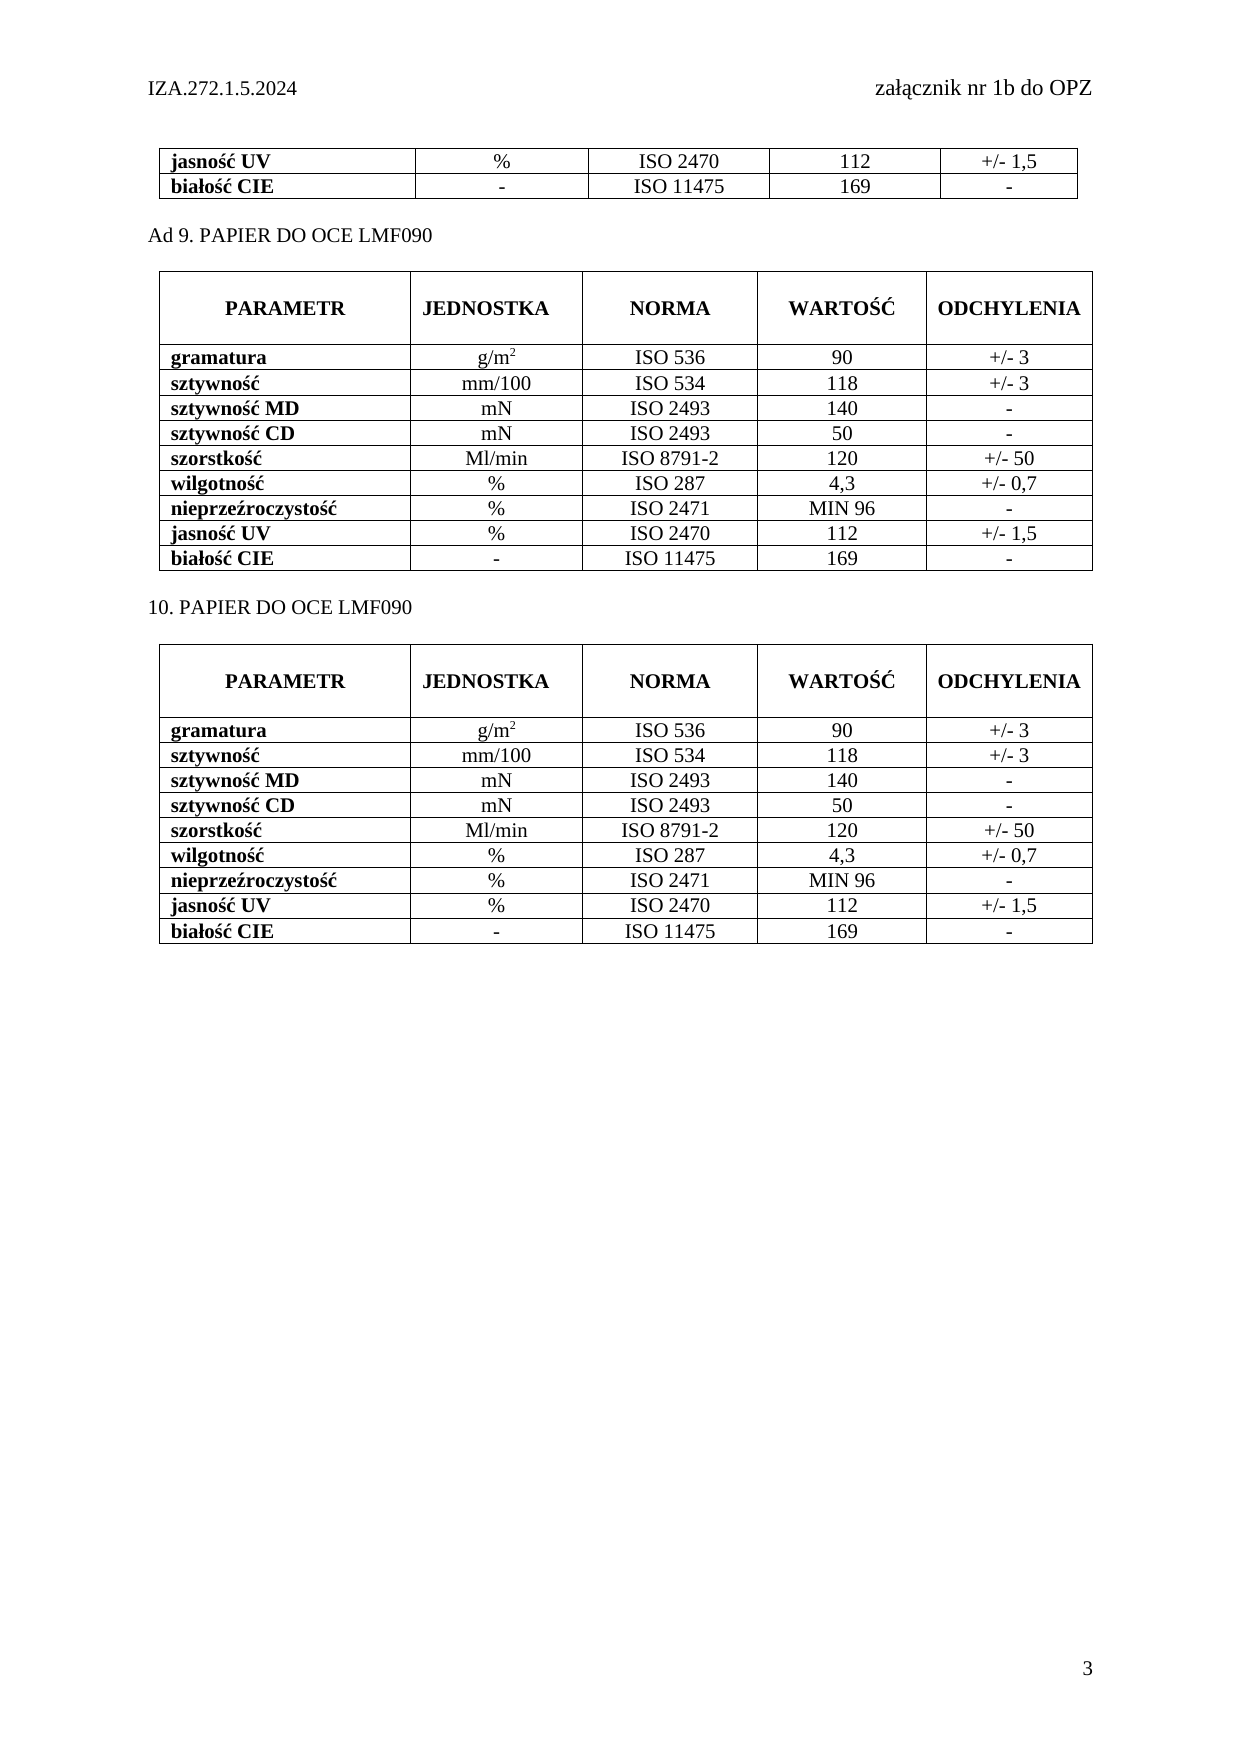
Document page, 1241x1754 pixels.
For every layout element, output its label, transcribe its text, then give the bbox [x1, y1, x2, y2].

table_cell 120 [758, 446, 926, 470]
table_cell ISO 2470 [583, 894, 757, 917]
table_cell szorstkość [160, 446, 410, 470]
table_cell ISO 2493 [583, 421, 757, 445]
table_cell +/- 3 [927, 743, 1092, 767]
table_cell wilgotność [160, 471, 410, 495]
table_cell +/- 1,5 [927, 521, 1092, 545]
table_cell gramatura [160, 718, 410, 742]
table_cell % [411, 521, 582, 545]
table_cell mN [411, 396, 582, 419]
table_cell Ml/min [411, 446, 582, 470]
table_cell ISO 8791-2 [583, 818, 757, 842]
table_cell 140 [758, 768, 926, 792]
table_cell - [927, 868, 1092, 892]
table_cell 140 [758, 396, 926, 419]
table_header ODCHYLENIA [927, 645, 1092, 717]
text Ad 9. PAPIER DO OCE LMF090 [148, 223, 1093, 247]
table_header NORMA [583, 645, 757, 717]
table_header JEDNOSTKA [411, 272, 582, 344]
table_cell 169 [770, 174, 940, 198]
table_cell - [927, 496, 1092, 520]
table_header PARAMETR [160, 645, 410, 717]
table_cell - [941, 174, 1077, 198]
table_cell - [927, 546, 1092, 570]
table_cell 169 [758, 546, 926, 570]
table_cell ISO 2493 [583, 396, 757, 419]
table_cell +/- 1,5 [927, 894, 1092, 917]
table_cell 112 [770, 149, 940, 173]
table_cell % [411, 843, 582, 867]
table_cell ISO 536 [583, 345, 757, 369]
table_cell ISO 11475 [589, 174, 769, 198]
table_cell mm/100 [411, 743, 582, 767]
table_cell ISO 2471 [583, 868, 757, 892]
table_cell 4,3 [758, 471, 926, 495]
table_cell mN [411, 768, 582, 792]
table_cell - [927, 768, 1092, 792]
table_cell 50 [758, 421, 926, 445]
table_cell ISO 2470 [583, 521, 757, 545]
table_cell +/- 50 [927, 446, 1092, 470]
table_cell ISO 2493 [583, 768, 757, 792]
table_cell mN [411, 421, 582, 445]
table_cell sztywność [160, 370, 410, 394]
table_header PARAMETR [160, 272, 410, 344]
table_cell 118 [758, 370, 926, 394]
table_cell białość CIE [160, 174, 415, 198]
table_cell +/- 3 [927, 370, 1092, 394]
table_cell +/- 1,5 [941, 149, 1077, 173]
table_cell - [927, 396, 1092, 419]
table_cell MIN 96 [758, 868, 926, 892]
table_cell +/- 3 [927, 718, 1092, 742]
table_header WARTOŚĆ [758, 272, 926, 344]
table_header ODCHYLENIA [927, 272, 1092, 344]
table_cell sztywność MD [160, 396, 410, 419]
table_cell +/- 0,7 [927, 471, 1092, 495]
table_cell ISO 534 [583, 370, 757, 394]
table_cell % [411, 894, 582, 917]
table_cell jasność UV [160, 149, 415, 173]
table_cell - [411, 919, 582, 943]
table_cell sztywność CD [160, 793, 410, 817]
table_cell sztywność MD [160, 768, 410, 792]
table_cell % [411, 496, 582, 520]
table_cell +/- 3 [927, 345, 1092, 369]
table_cell % [411, 868, 582, 892]
table_cell mm/100 [411, 370, 582, 394]
table_cell g/m2 [411, 718, 582, 742]
table_cell ISO 287 [583, 843, 757, 867]
table_cell szorstkość [160, 818, 410, 842]
table_cell ISO 534 [583, 743, 757, 767]
table_cell g/m2 [411, 345, 582, 369]
table_cell 50 [758, 793, 926, 817]
table_cell ISO 287 [583, 471, 757, 495]
text 10. PAPIER DO OCE LMF090 [148, 595, 1093, 619]
table_cell - [411, 546, 582, 570]
table_cell białość CIE [160, 919, 410, 943]
table_cell Ml/min [411, 818, 582, 842]
table_header WARTOŚĆ [758, 645, 926, 717]
table_cell nieprzeźroczystość [160, 868, 410, 892]
table_cell % [411, 471, 582, 495]
table_cell +/- 50 [927, 818, 1092, 842]
table_cell 90 [758, 345, 926, 369]
table_cell 118 [758, 743, 926, 767]
table_cell - [927, 421, 1092, 445]
table_cell MIN 96 [758, 496, 926, 520]
table_cell sztywność CD [160, 421, 410, 445]
table_cell 169 [758, 919, 926, 943]
table_cell - [416, 174, 588, 198]
table_cell ISO 8791-2 [583, 446, 757, 470]
table_cell +/- 0,7 [927, 843, 1092, 867]
table_cell ISO 536 [583, 718, 757, 742]
table_header JEDNOSTKA [411, 645, 582, 717]
table_cell sztywność [160, 743, 410, 767]
table_cell % [416, 149, 588, 173]
table_header NORMA [583, 272, 757, 344]
table_cell 120 [758, 818, 926, 842]
table_cell 4,3 [758, 843, 926, 867]
table_cell ISO 2471 [583, 496, 757, 520]
table_cell białość CIE [160, 546, 410, 570]
table_cell jasność UV [160, 894, 410, 917]
table_cell - [927, 793, 1092, 817]
table_cell ISO 11475 [583, 919, 757, 943]
table_cell nieprzeźroczystość [160, 496, 410, 520]
table_cell 90 [758, 718, 926, 742]
table_cell 112 [758, 894, 926, 917]
table_cell ISO 2493 [583, 793, 757, 817]
table_cell wilgotność [160, 843, 410, 867]
table_cell ISO 2470 [589, 149, 769, 173]
table_cell mN [411, 793, 582, 817]
table_cell - [927, 919, 1092, 943]
table_cell ISO 11475 [583, 546, 757, 570]
table_cell 112 [758, 521, 926, 545]
table_cell gramatura [160, 345, 410, 369]
table_cell jasność UV [160, 521, 410, 545]
